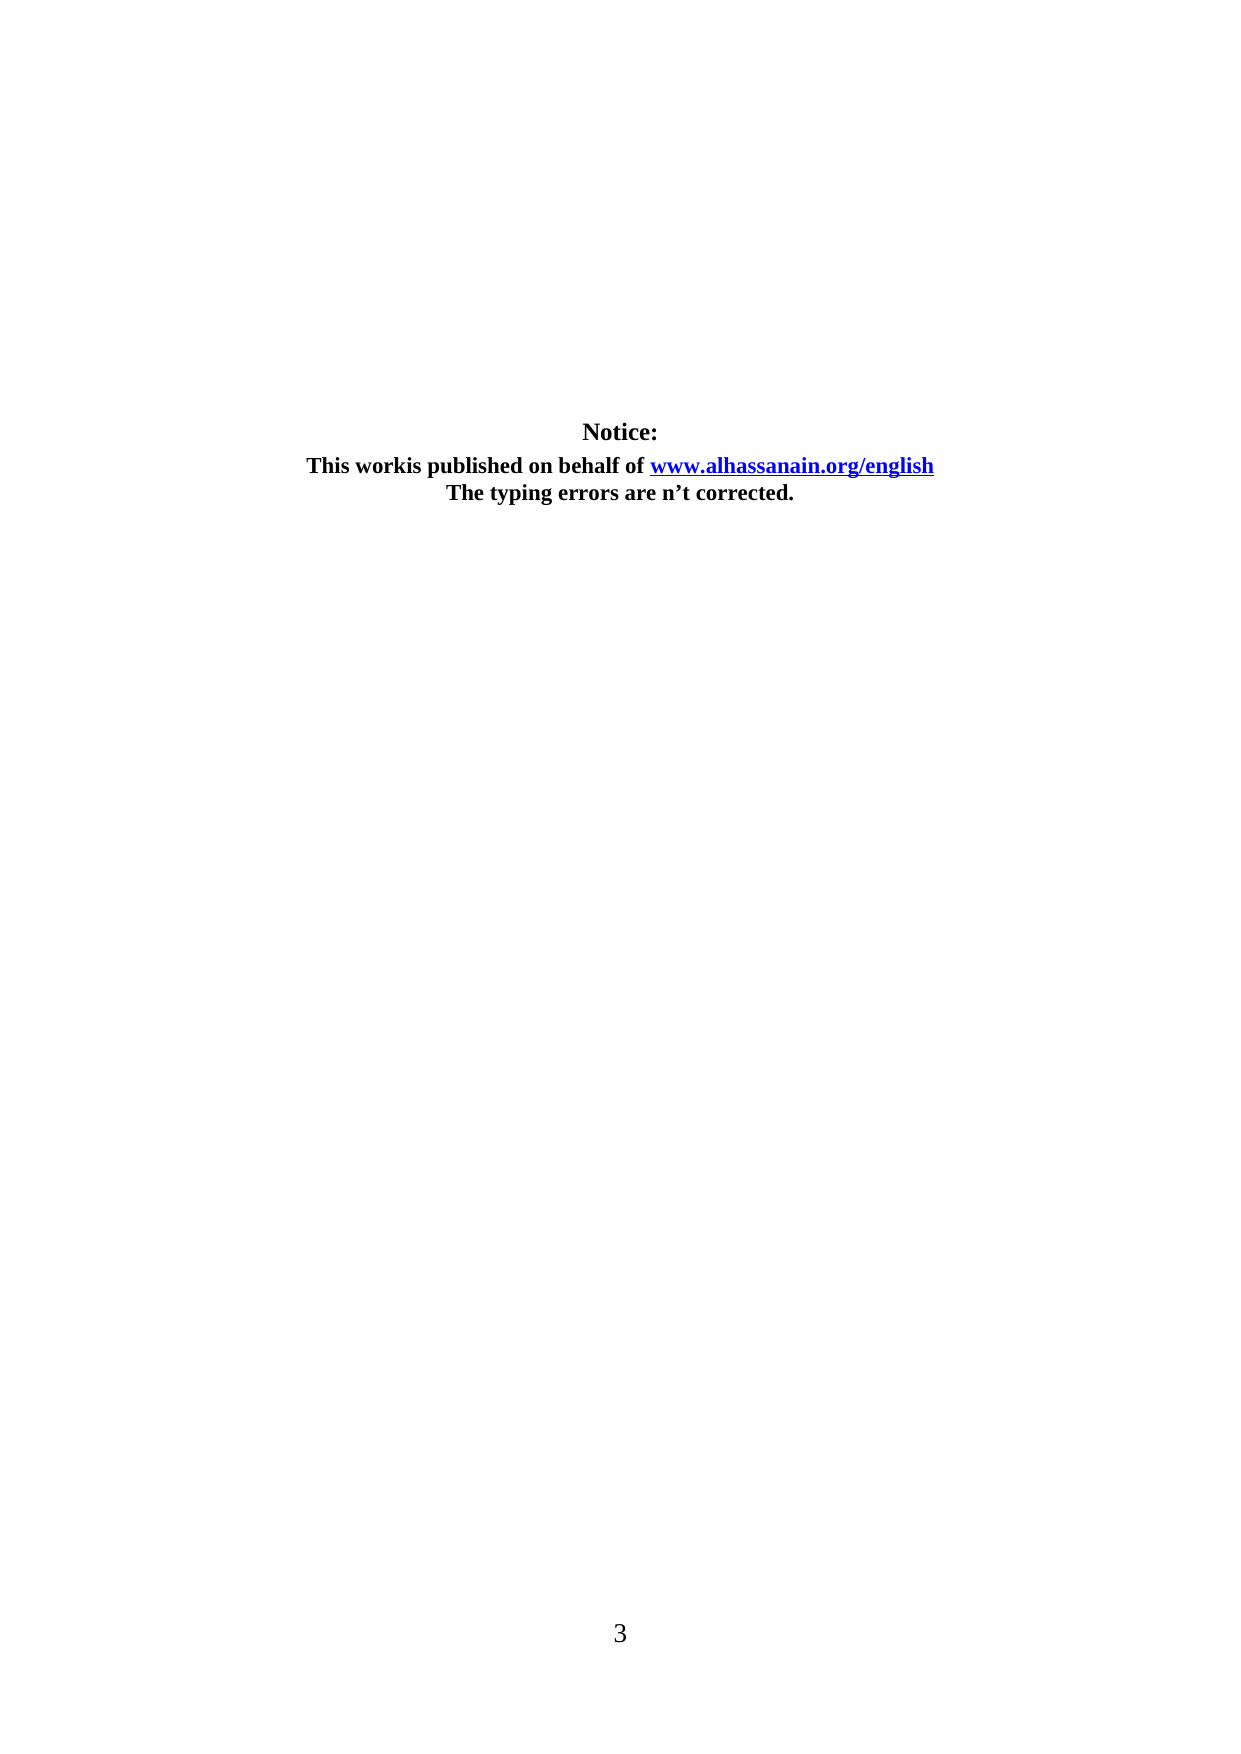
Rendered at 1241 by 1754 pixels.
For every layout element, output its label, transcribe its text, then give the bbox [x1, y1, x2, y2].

text This workis published on behalf of www.alhassanain.org/english [236, 452, 1004, 478]
text Notice: [236, 417, 1004, 446]
text The typing errors are n’t corrected. [236, 478, 1004, 505]
